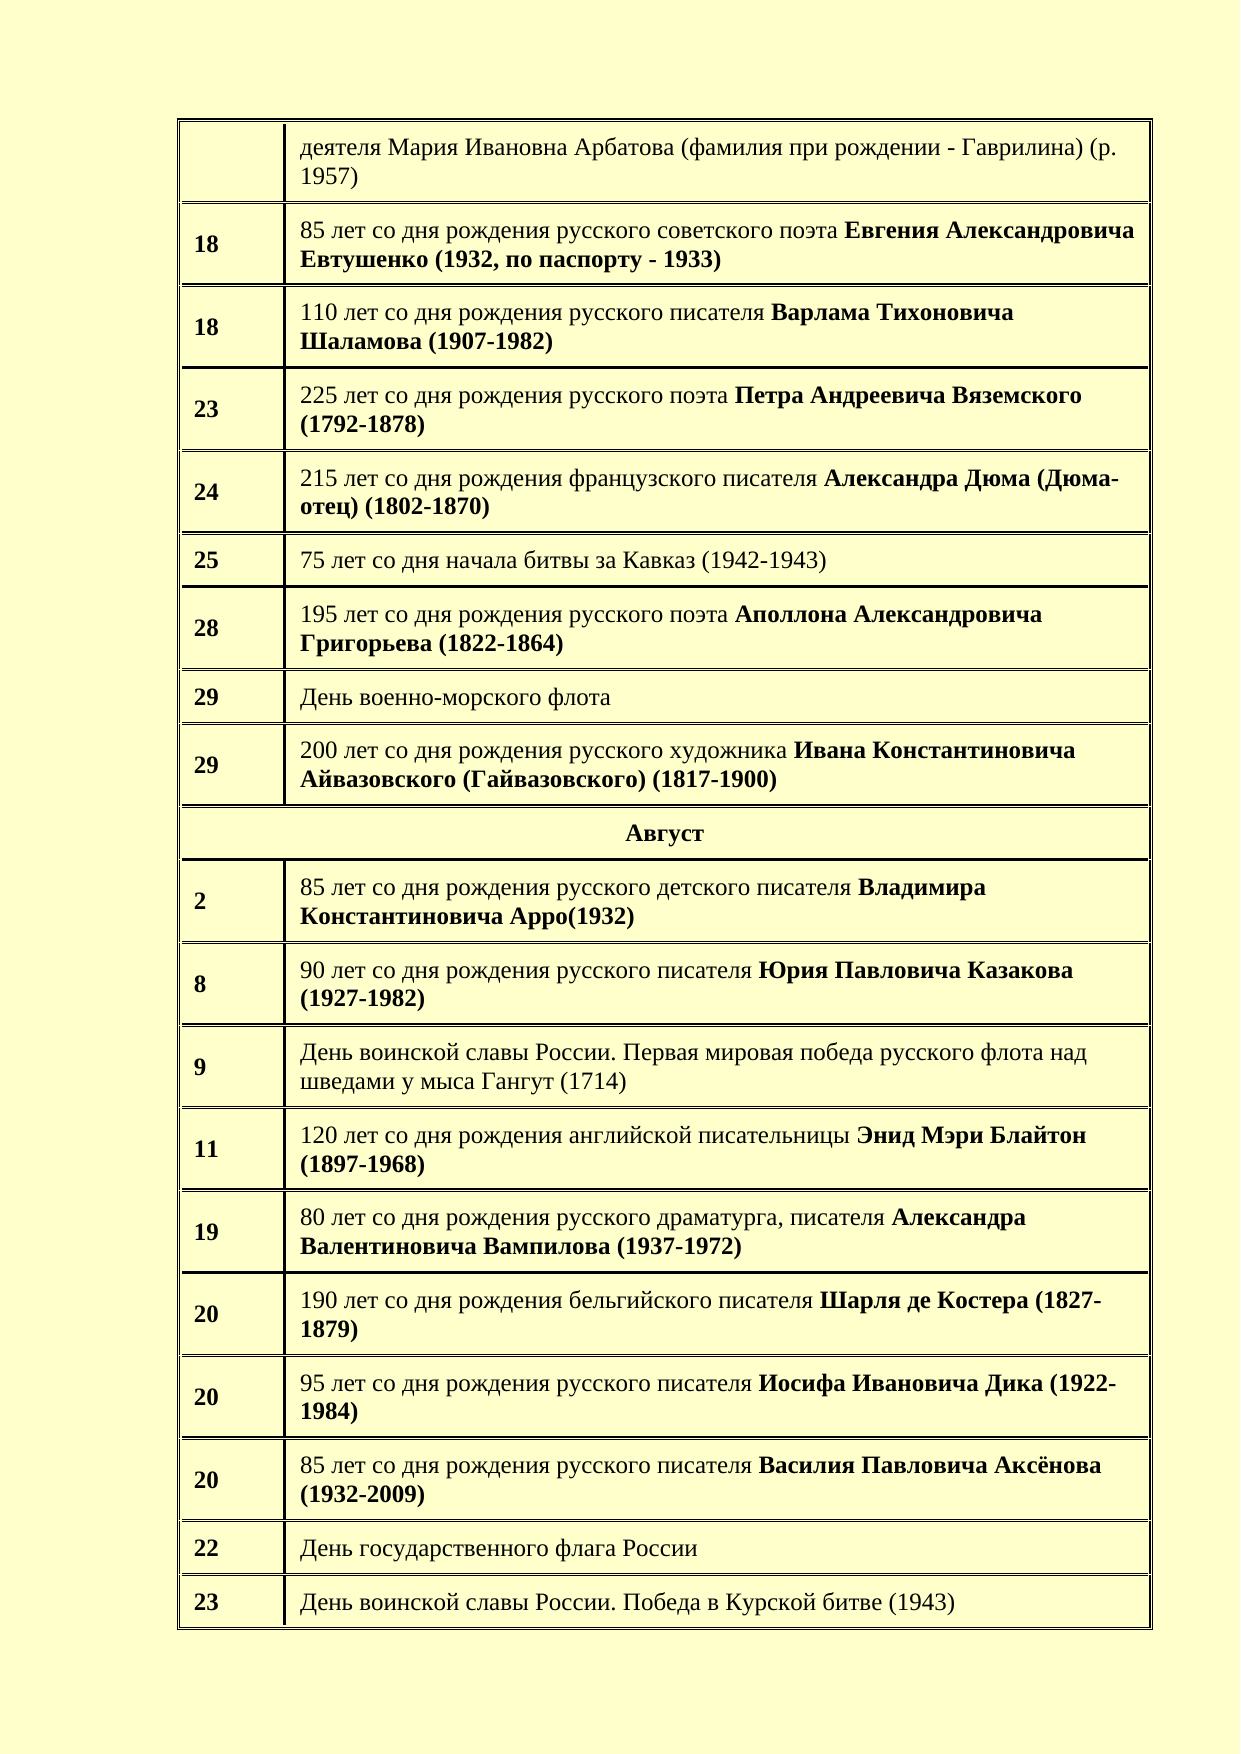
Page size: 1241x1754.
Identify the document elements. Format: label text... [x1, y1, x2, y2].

table_cell День военно-морского флота [284, 668, 1151, 721]
table_cell 18 [178, 201, 284, 283]
table_cell 75 лет со дня начала битвы за Кавказ (1942-1943) [286, 531, 1150, 585]
table_cell 17 [180, 122, 284, 201]
table_cell 85 лет со дня рождения русского детского писателя Владимира Константиновича Арро(1932) [286, 858, 1151, 941]
table_cell 8 [178, 941, 284, 1023]
table_cell 11 [178, 1106, 284, 1188]
table_cell 23 [178, 1573, 284, 1626]
table_cell 9 [180, 1023, 283, 1106]
table_cell 29 [180, 721, 283, 804]
table_cell 23 [180, 366, 283, 448]
table_cell 225 лет со дня рождения русского поэта Петра Андреевича Вяземского (1792-1878) [286, 366, 1149, 448]
table_cell 20 [180, 1271, 283, 1353]
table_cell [284, 122, 1149, 201]
table_cell 85 лет со дня рождения русского писателя Василия Павловича Аксёнова (1932-2009) [286, 1436, 1150, 1519]
table_cell 80 лет со дня рождения русского драматурга, писателя Александра Валентиновича Вампилова (1937-1972) [286, 1188, 1150, 1271]
table_cell 195 лет со дня рождения русского поэта Аполлона Александровича Григорьева (1822-1864) [286, 585, 1149, 668]
table_cell 2 [178, 858, 283, 941]
table_cell День воинской славы России. Первая мировая победа русского флота над шведами у мыса Гангут (1714) [286, 1023, 1150, 1106]
table_cell 95 лет со дня рождения русского писателя Иосифа Ивановича Дика (1922-1984) [286, 1354, 1150, 1436]
table_cell 85 лет со дня рождения русского советского поэта Евгения Александровича Евтушенко (1932, по паспорту - 1933) [284, 201, 1151, 283]
table_cell День воинской славы России. Победа в Курской битве (1943) [284, 1573, 1151, 1626]
table_cell 20 [180, 1436, 283, 1519]
table_cell 190 лет со дня рождения бельгийского писателя Шарля де Костера (1827-1879) [286, 1271, 1149, 1353]
table_cell 215 лет со дня рождения французского писателя Александра Дюма (Дюма-отец) (1802-1870) [286, 449, 1150, 531]
table_cell Август [180, 804, 1150, 858]
table_cell День государственного флага России [284, 1519, 1151, 1573]
table_cell 18 [180, 283, 283, 366]
table_cell 28 [180, 585, 283, 668]
table_cell 90 лет со дня рождения русского писателя Юрия Павловича Казакова (1927-1982) [284, 941, 1151, 1023]
table_cell 22 [178, 1519, 284, 1573]
table_cell 200 лет со дня рождения русского художника Ивана Константиновича Айвазовского (Гайвазовского) (1817-1900) [286, 721, 1150, 804]
table_cell 20 [180, 1354, 283, 1436]
table_cell 25 [180, 531, 283, 585]
table_cell 19 [180, 1188, 283, 1271]
table_cell 120 лет со дня рождения английской писательницы Энид Мэри Блайтон (1897-1968) [284, 1106, 1151, 1188]
table_cell 29 [178, 668, 284, 721]
table_cell 110 лет со дня рождения русского писателя Варлама Тихоновича Шаламова (1907-1982) [286, 283, 1150, 366]
table_cell 24 [180, 449, 283, 531]
